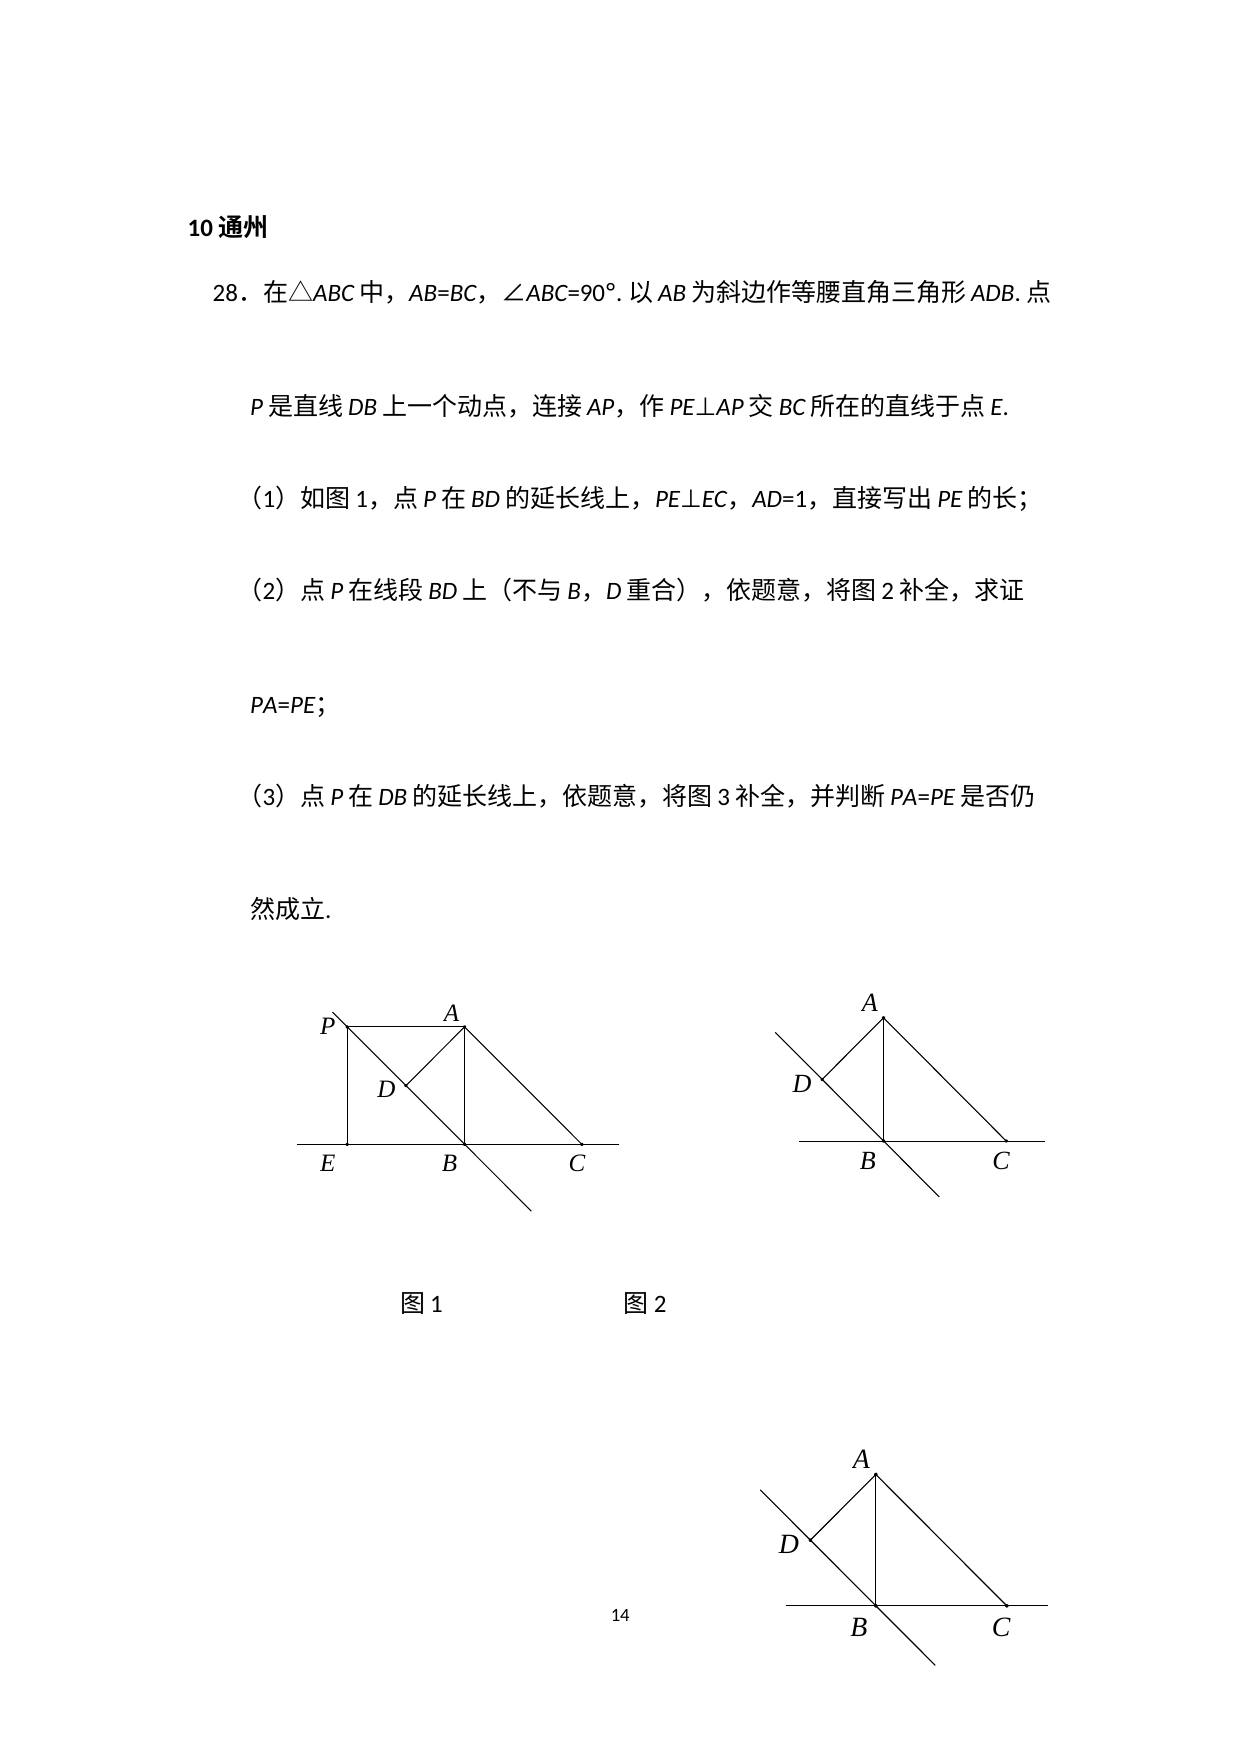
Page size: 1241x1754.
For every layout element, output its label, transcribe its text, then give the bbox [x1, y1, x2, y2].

text 图1 图2 [250, 1269, 1053, 1334]
text （1）如图1，点P在BD的延长线上，PE⊥EC，AD=1，直接写出PE的长； [237, 464, 1053, 529]
text 10通州 [187, 193, 1053, 258]
text 28．在△ABC中，AB=BC，∠ABC=90°. 以AB为斜边作等腰直角三角形ADB. 点P是直线DB上一个动点，连接AP，作PE⊥AP交BC所在的直线于点E. [212, 258, 1053, 437]
text （3）点P在DB的延长线上，依题意，将图3补全，并判断PA=PE是否仍然成立. [237, 762, 1053, 941]
text （2）点P在线段BD上（不与B，D重合），依题意，将图2补全，求证PA=PE； [237, 556, 1053, 735]
